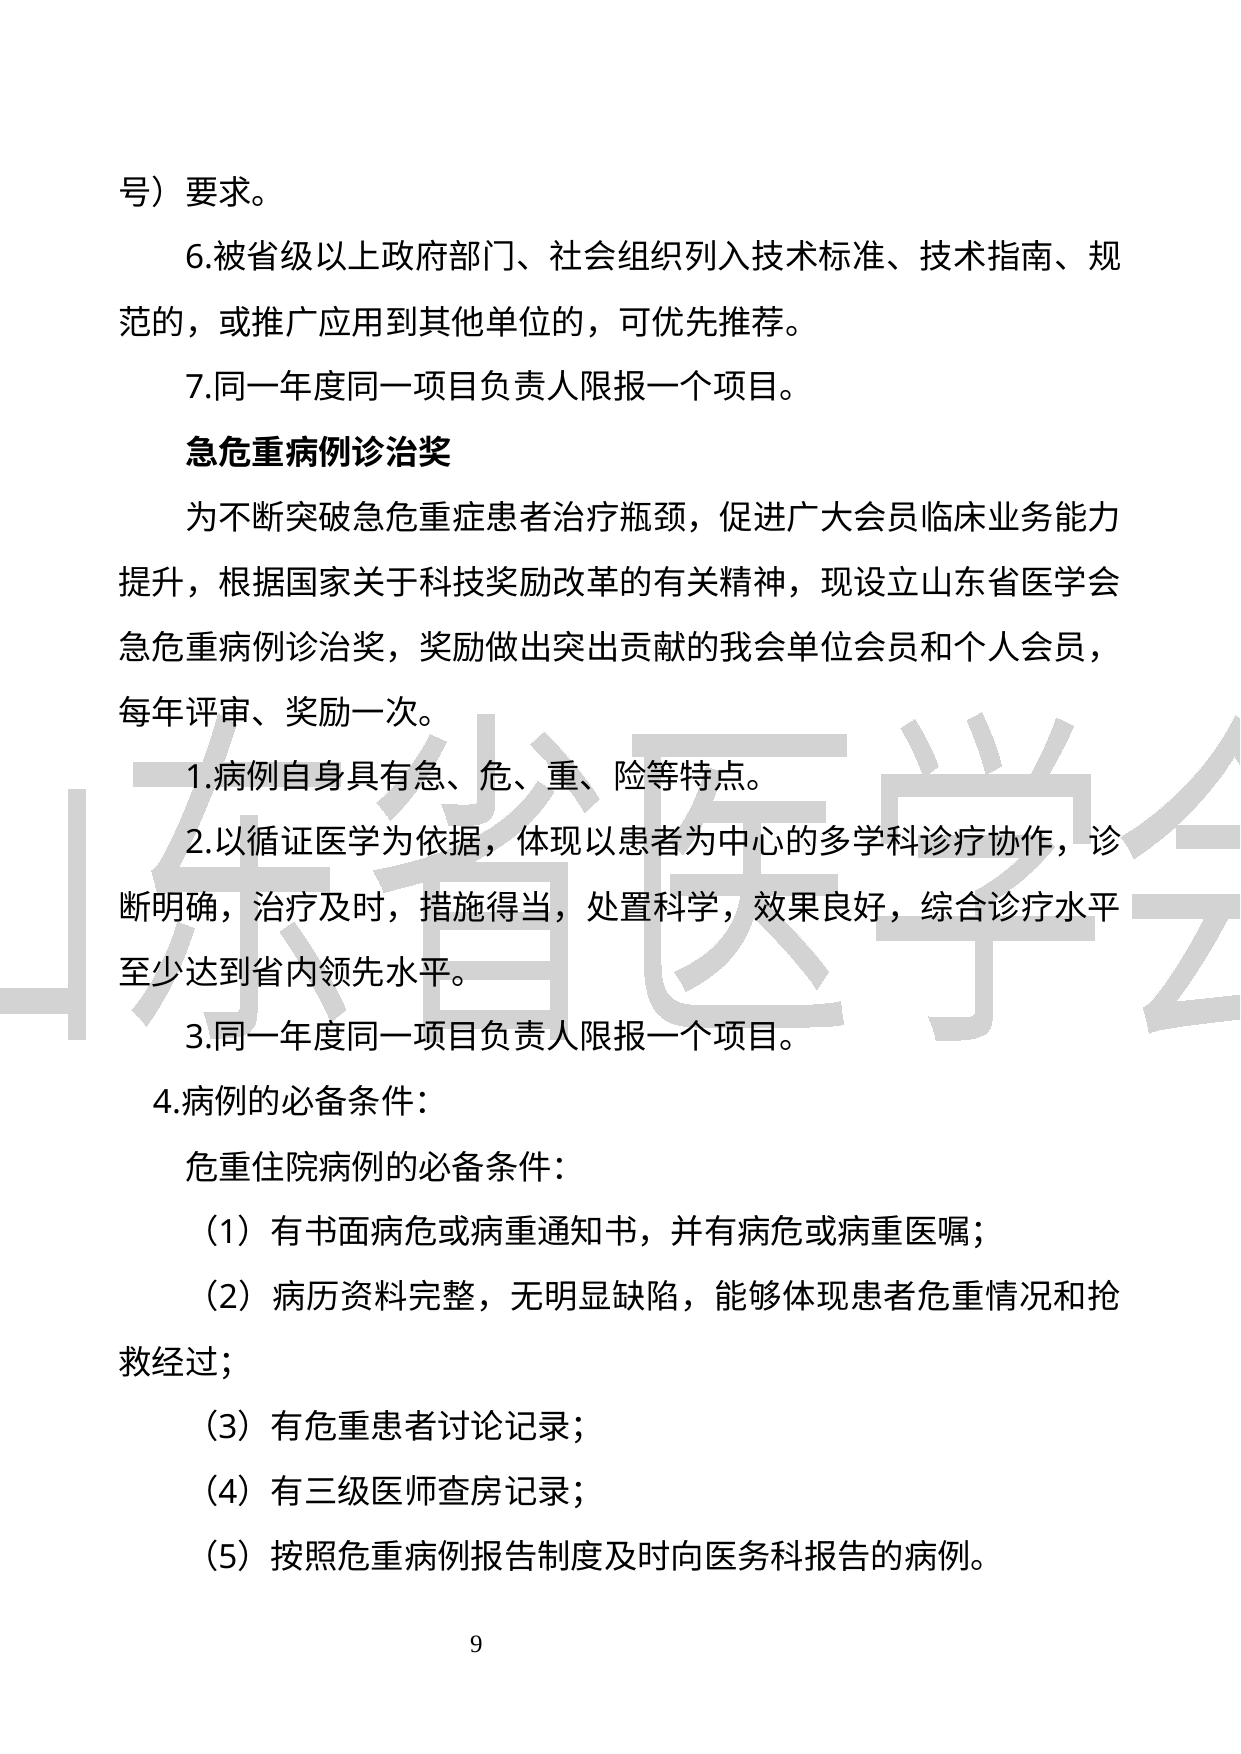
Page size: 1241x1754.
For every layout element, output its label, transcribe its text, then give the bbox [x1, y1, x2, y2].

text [118, 157, 1122, 222]
text （4）有三级医师查房记录； [118, 1457, 1122, 1522]
list （1）有书面病危或病重通知书，并有病危或病重医嘱； [118, 1197, 1122, 1262]
list 危重住院病例的必备条件： [118, 1132, 1122, 1197]
text （3）有危重患者讨论记录； [118, 1392, 1122, 1457]
list （2）病历资料完整，无明显缺陷，能够体现患者危重情况和抢救经过； [118, 1262, 1122, 1392]
text 4.病例的必备条件： [118, 1067, 1122, 1132]
text 为不断突破急危重症患者治疗瓶颈，促进广大会员临床业务能力提升，根据国家关于科技奖励改革的有关精神，现设立山东省医学会急危重病例诊治奖，奖励做出突出贡献的我会单位会员和个人会员，每年评审、奖励一次。 [118, 482, 1122, 742]
text 6.被省级以上政府部门、社会组织列入技术标准、技术指南、规范的，或推广应用到其他单位的，可优先推荐。 [118, 222, 1122, 352]
text 急危重病例诊治奖 [118, 417, 1122, 482]
text 7.同一年度同一项目负责人限报一个项目。 [118, 352, 1122, 417]
text 2.以循证医学为依据，体现以患者为中心的多学科诊疗协作，诊断明确，治疗及时，措施得当，处置科学，效果良好，综合诊疗水平至少达到省内领先水平。 [118, 807, 1122, 1002]
text 3.同一年度同一项目负责人限报一个项目。 [118, 1002, 1122, 1067]
text （5）按照危重病例报告制度及时向医务科报告的病例。 [118, 1522, 1122, 1587]
text 1.病例自身具有急、危、重、险等特点。 [118, 742, 1122, 807]
